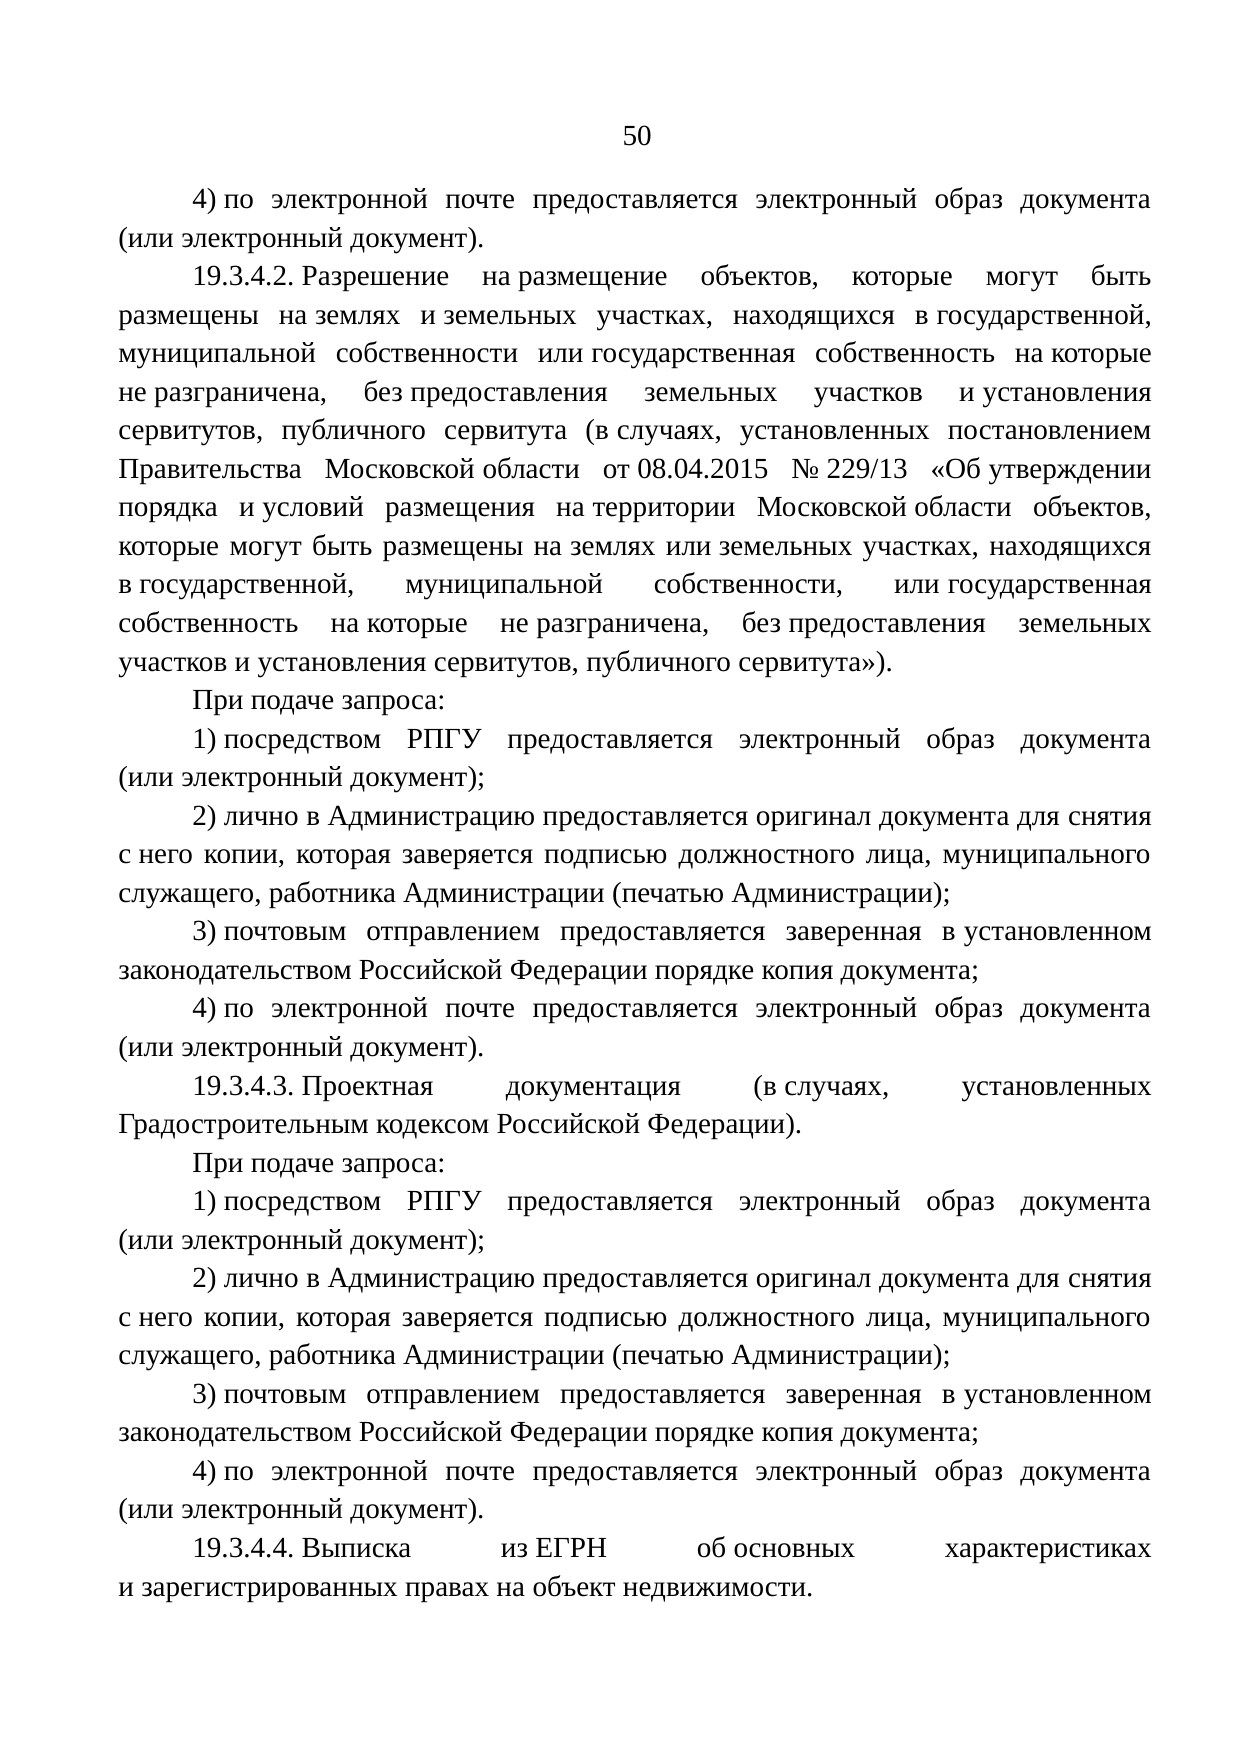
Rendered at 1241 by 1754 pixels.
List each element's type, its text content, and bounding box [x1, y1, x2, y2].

text При подаче запроса: [118, 1145, 1152, 1178]
text 19.3.4.4. Выписка из ЕГРН об основных характеристиках и зарегистрированных правах на объект недвижимости. [118, 1530, 1152, 1602]
text 4) по электронной почте предоставляется электронный образ документа (или электронный документ). [118, 181, 1152, 253]
text При подаче запроса: [118, 682, 1152, 716]
text 3) почтовым отправлением предоставляется заверенная в установленном законодательством Российской Федерации порядке копия документа; [118, 1376, 1152, 1448]
text 19.3.4.3. Проектная документация (в случаях, установленных Градостроительным кодексом Российской Федерации). [118, 1068, 1152, 1140]
text 19.3.4.2. Разрешение на размещение объектов, которые могут быть размещены на землях и земельных участках, находящихся в государственной, муниципальной собственности или государственная собственность на которые не разграничена, без предоставления земельных участков и установления сервитутов, публичного сервитута (в случаях, установленных постановлением Правительства Московской области от 08.04.2015 № 229/13 «Об утверждении порядка и условий размещения на территории Московской области объектов, которые могут быть размещены на землях или земельных участках, находящихся в государственной, муниципальной собственности, или государственная собственность на которые не разграничена, без предоставления земельных участков и установления сервитутов, публичного сервитута»). [118, 258, 1152, 677]
text 4) по электронной почте предоставляется электронный образ документа (или электронный документ). [118, 1453, 1152, 1525]
text 4) по электронной почте предоставляется электронный образ документа (или электронный документ). [118, 991, 1152, 1063]
text 3) почтовым отправлением предоставляется заверенная в установленном законодательством Российской Федерации порядке копия документа; [118, 913, 1152, 986]
text 1) посредством РПГУ предоставляется электронный образ документа (или электронный документ); [118, 721, 1152, 793]
text 1) посредством РПГУ предоставляется электронный образ документа (или электронный документ); [118, 1183, 1152, 1255]
